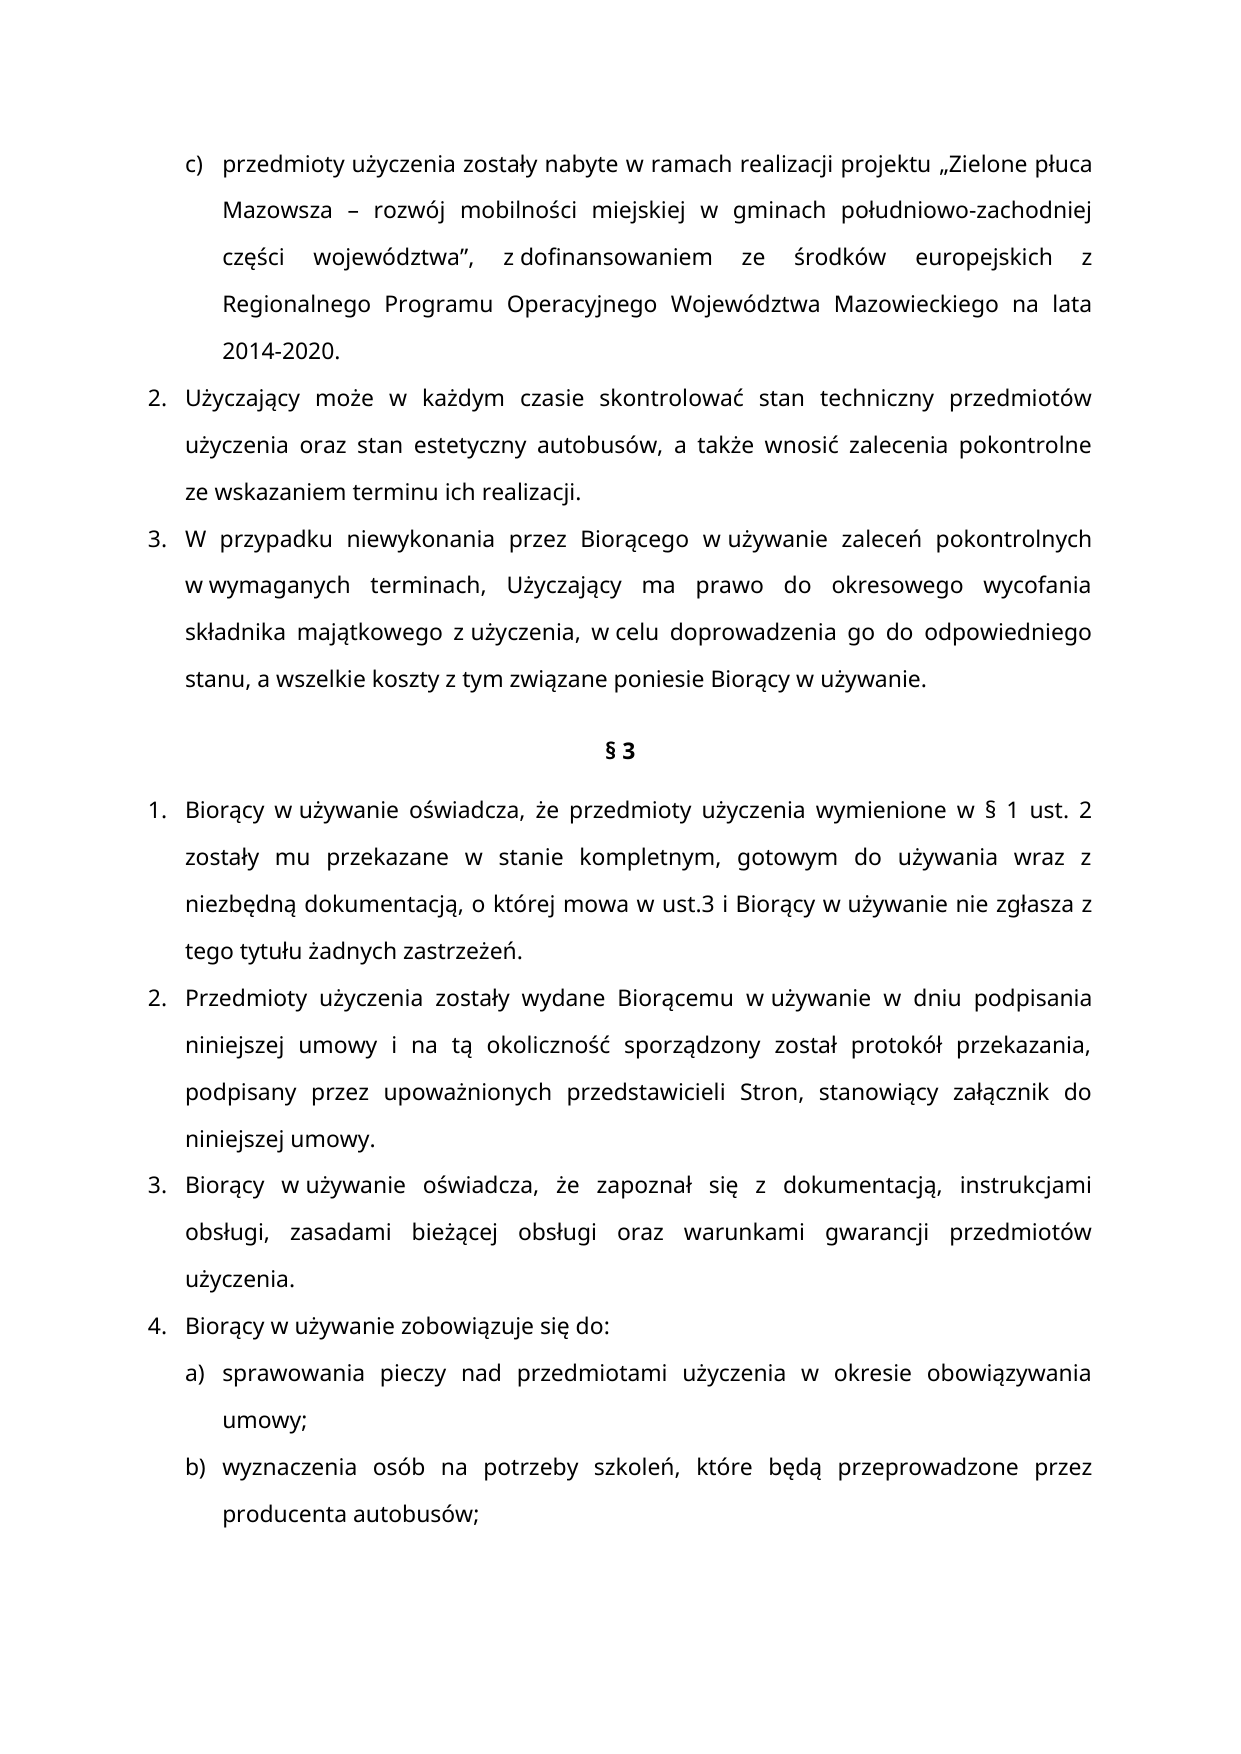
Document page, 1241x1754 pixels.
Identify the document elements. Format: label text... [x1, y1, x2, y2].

list W przypadku niewykonania przez Biorącego w używanie zaleceń pokontrolnych w wymaganych terminach, Użyczający ma prawo do okresowego wycofania składnika majątkowego z użyczenia, w celu doprowadzenia go do odpowiedniego stanu, a wszelkie koszty z tym związane poniesie Biorący w używanie. [148, 523, 1093, 694]
list wyznaczenia osób na potrzeby szkoleń, które będą przeprowadzone przez producenta autobusów; [185, 1451, 1093, 1529]
list przedmioty użyczenia zostały nabyte w ramach realizacji projektu „Zielone płuca Mazowsza – rozwój mobilności miejskiej w gminach południowo-zachodniej części województwa”, z dofinansowaniem ze środków europejskich z Regionalnego Programu Operacyjnego Województwa Mazowieckiego na lata 2014-2020. [185, 148, 1093, 366]
list Użyczający może w każdym czasie skontrolować stan techniczny przedmiotów użyczenia oraz stan estetyczny autobusów, a także wnosić zalecenia pokontrolne ze wskazaniem terminu ich realizacji. [148, 382, 1093, 507]
list Przedmioty użyczenia zostały wydane Biorącemu w używanie w dniu podpisania niniejszej umowy i na tą okoliczność sporządzony został protokół przekazania, podpisany przez upoważnionych przedstawicieli Stron, stanowiący załącznik do niniejszej umowy. [148, 982, 1093, 1154]
list Biorący w używanie zobowiązuje się do: [148, 1310, 1093, 1341]
list Biorący w używanie oświadcza, że przedmioty użyczenia wymienione w § 1 ust. 2 zostały mu przekazane w stanie kompletnym, gotowym do używania wraz z niezbędną dokumentacją, o której mowa w ust.3 i Biorący w używanie nie zgłasza z tego tytułu żadnych zastrzeżeń. [148, 794, 1093, 966]
text § 3 [148, 735, 1093, 766]
list sprawowania pieczy nad przedmiotami użyczenia w okresie obowiązywania umowy; [185, 1357, 1093, 1435]
list Biorący w używanie oświadcza, że zapoznał się z dokumentacją, instrukcjami obsługi, zasadami bieżącej obsługi oraz warunkami gwarancji przedmiotów użyczenia. [148, 1169, 1093, 1294]
